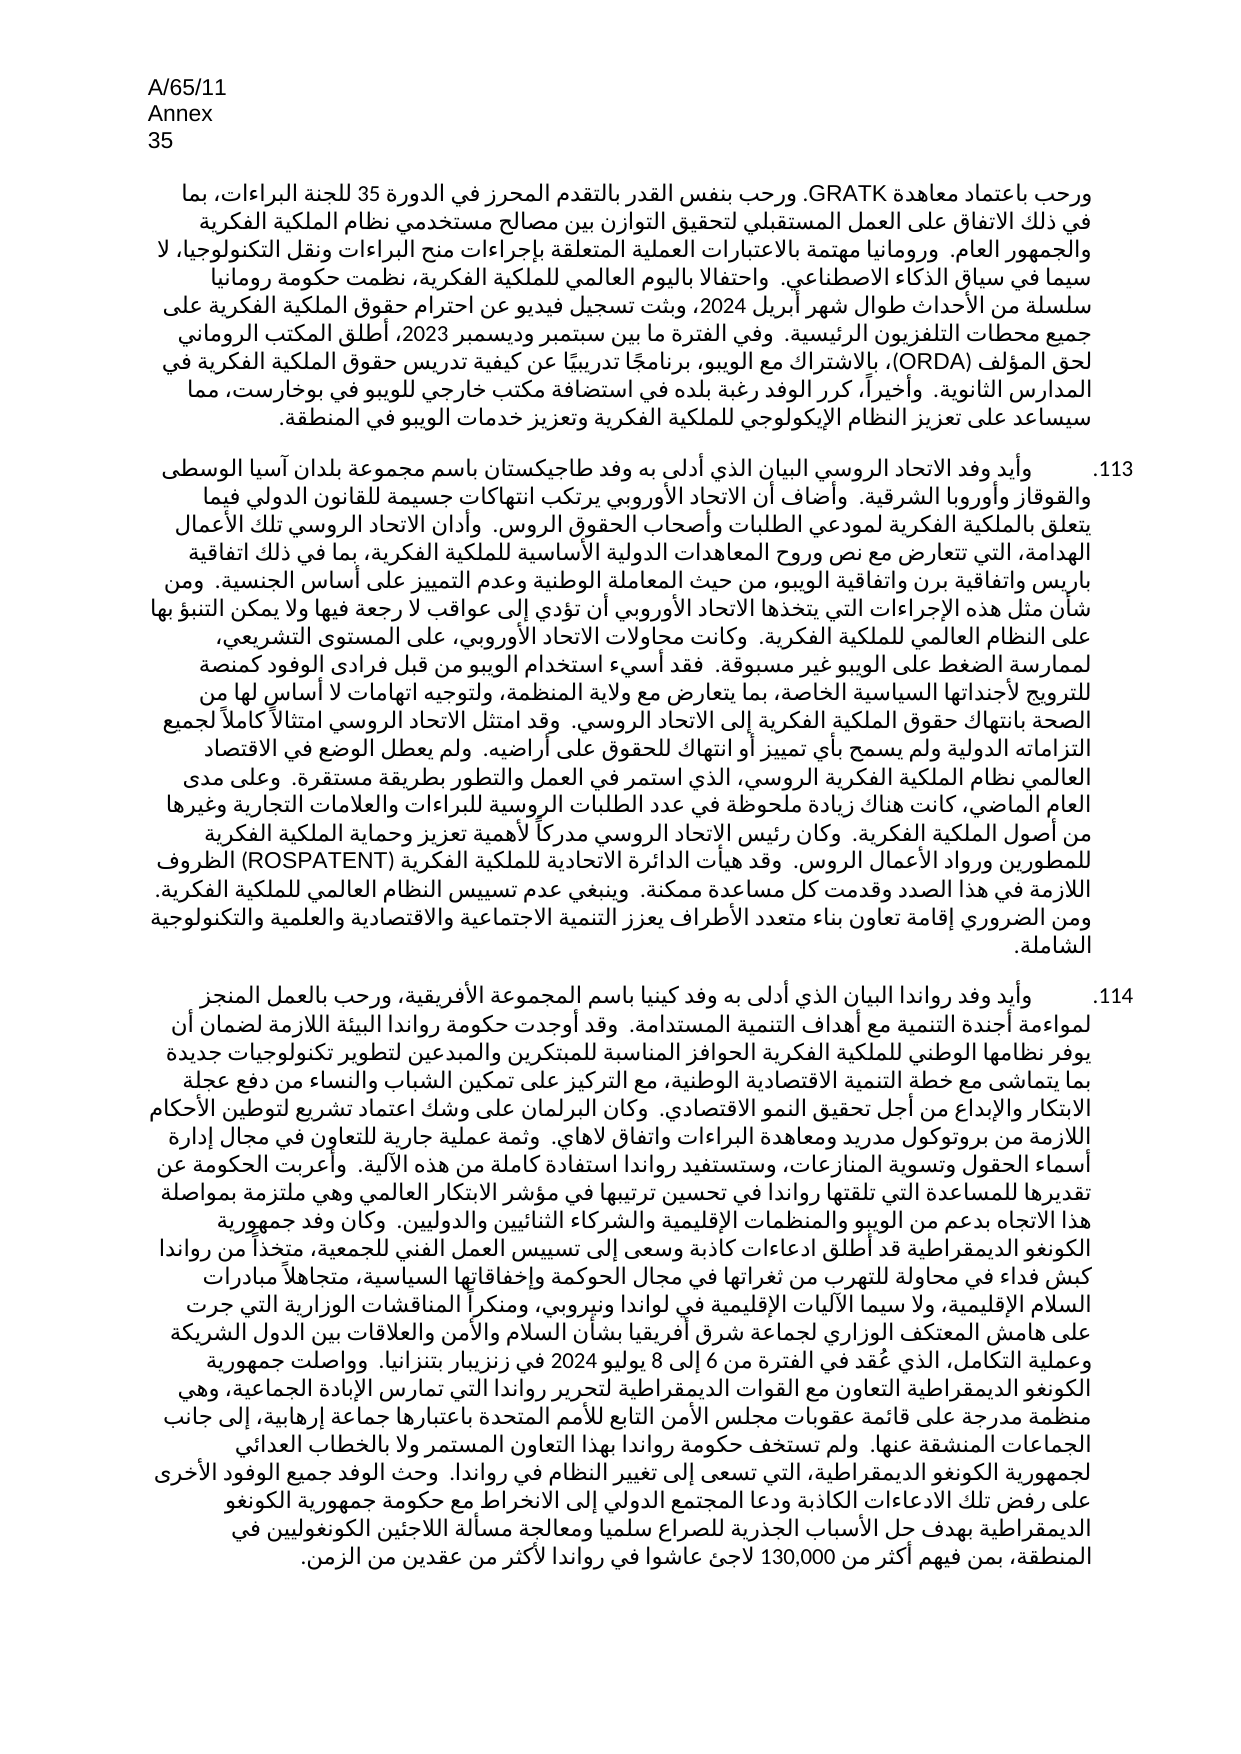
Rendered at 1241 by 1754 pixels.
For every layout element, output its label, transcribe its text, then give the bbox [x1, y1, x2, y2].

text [148, 179, 1092, 431]
text وأيد وفد رواندا البيان الذي أدلى به وفد كينيا باسم المجموعة الأفريقية، ورحب بالعمل المنجز لمواءمة أجندة التنمية مع أهداف التنمية المستدامة. وقد أوجدت حكومة رواندا البيئة اللازمة لضمان أن يوفر نظامها الوطني للملكية الفكرية الحوافز المناسبة للمبتكرين والمبدعين لتطوير تكنولوجيات جديدة بما يتماشى مع خطة التنمية الاقتصادية الوطنية، مع التركيز على تمكين الشباب والنساء من دفع عجلة الابتكار والإبداع من أجل تحقيق النمو الاقتصادي. وكان البرلمان على وشك اعتماد تشريع لتوطين الأحكام اللازمة من بروتوكول مدريد ومعاهدة البراءات واتفاق لاهاي. وثمة عملية جارية للتعاون في مجال إدارة أسماء الحقول وتسوية المنازعات، وستستفيد رواندا استفادة كاملة من هذه الآلية. وأعربت الحكومة عن تقديرها للمساعدة التي تلقتها رواندا في تحسين ترتيبها في مؤشر الابتكار العالمي وهي ملتزمة بمواصلة هذا الاتجاه بدعم من الويبو والمنظمات الإقليمية والشركاء الثنائيين والدوليين. وكان وفد جمهورية الكونغو الديمقراطية قد أطلق ادعاءات كاذبة وسعى إلى تسييس العمل الفني للجمعية، متخذاً من رواندا كبش فداء في محاولة للتهرب من ثغراتها في مجال الحوكمة وإخفاقاتها السياسية، متجاهلاً مبادرات السلام الإقليمية، ولا سيما الآليات الإقليمية في لواندا ونيروبي، ومنكراً المناقشات الوزارية التي جرت على هامش المعتكف الوزاري لجماعة شرق أفريقيا بشأن السلام والأمن والعلاقات بين الدول الشريكة وعملية التكامل، الذي عُقد في الفترة من 6 إلى 8 يوليو 2024 في زنزيبار بتنزانيا. وواصلت جمهورية الكونغو الديمقراطية التعاون مع القوات الديمقراطية لتحرير رواندا التي تمارس الإبادة الجماعية، وهي منظمة مدرجة على قائمة عقوبات مجلس الأمن التابع للأمم المتحدة باعتبارها جماعة إرهابية، إلى جانب الجماعات المنشقة عنها. ولم تستخف حكومة رواندا بهذا التعاون المستمر ولا بالخطاب العدائي لجمهورية الكونغو الديمقراطية، التي تسعى إلى تغيير النظام في رواندا. وحث الوفد جميع الوفود الأخرى على رفض تلك الادعاءات الكاذبة ودعا المجتمع الدولي إلى الانخراط مع حكومة جمهورية الكونغو الديمقراطية بهدف حل الأسباب الجذرية للصراع سلميا ومعالجة مسألة اللاجئين الكونغوليين في المنطقة، بمن فيهم أكثر من 130,000 لاجئ عاشوا في رواندا لأكثر من عقدين من الزمن. [148, 982, 1092, 1570]
text وأيد وفد الاتحاد الروسي البيان الذي أدلى به وفد طاجيكستان باسم مجموعة بلدان آسيا الوسطى والقوقاز وأوروبا الشرقية. وأضاف أن الاتحاد الأوروبي يرتكب انتهاكات جسيمة للقانون الدولي فيما يتعلق بالملكية الفكرية لمودعي الطلبات وأصحاب الحقوق الروس. وأدان الاتحاد الروسي تلك الأعمال الهدامة، التي تتعارض مع نص وروح المعاهدات الدولية الأساسية للملكية الفكرية، بما في ذلك اتفاقية باريس واتفاقية برن واتفاقية الويبو، من حيث المعاملة الوطنية وعدم التمييز على أساس الجنسية. ومن شأن مثل هذه الإجراءات التي يتخذها الاتحاد الأوروبي أن تؤدي إلى عواقب لا رجعة فيها ولا يمكن التنبؤ بها على النظام العالمي للملكية الفكرية. وكانت محاولات الاتحاد الأوروبي، على المستوى التشريعي، لممارسة الضغط على الويبو غير مسبوقة. فقد أسيء استخدام الويبو من قبل فرادى الوفود كمنصة للترويج لأجنداتها السياسية الخاصة، بما يتعارض مع ولاية المنظمة، ولتوجيه اتهامات لا أساس لها من الصحة بانتهاك حقوق الملكية الفكرية إلى الاتحاد الروسي. وقد امتثل الاتحاد الروسي امتثالاً كاملاً لجميع التزاماته الدولية ولم يسمح بأي تمييز أو انتهاك للحقوق على أراضيه. ولم يعطل الوضع في الاقتصاد العالمي نظام الملكية الفكرية الروسي، الذي استمر في العمل والتطور بطريقة مستقرة. وعلى مدى العام الماضي، كانت هناك زيادة ملحوظة في عدد الطلبات الروسية للبراءات والعلامات التجارية وغيرها من أصول الملكية الفكرية. وكان رئيس الاتحاد الروسي مدركاً لأهمية تعزيز وحماية الملكية الفكرية للمطورين ورواد الأعمال الروس. وقد هيأت الدائرة الاتحادية للملكية الفكرية (ROSPATENT) الظروف اللازمة في هذا الصدد وقدمت كل مساعدة ممكنة. وينبغي عدم تسييس النظام العالمي للملكية الفكرية. ومن الضروري إقامة تعاون بناء متعدد الأطراف يعزز التنمية الاجتماعية والاقتصادية والعلمية والتكنولوجية الشاملة. [148, 454, 1092, 959]
